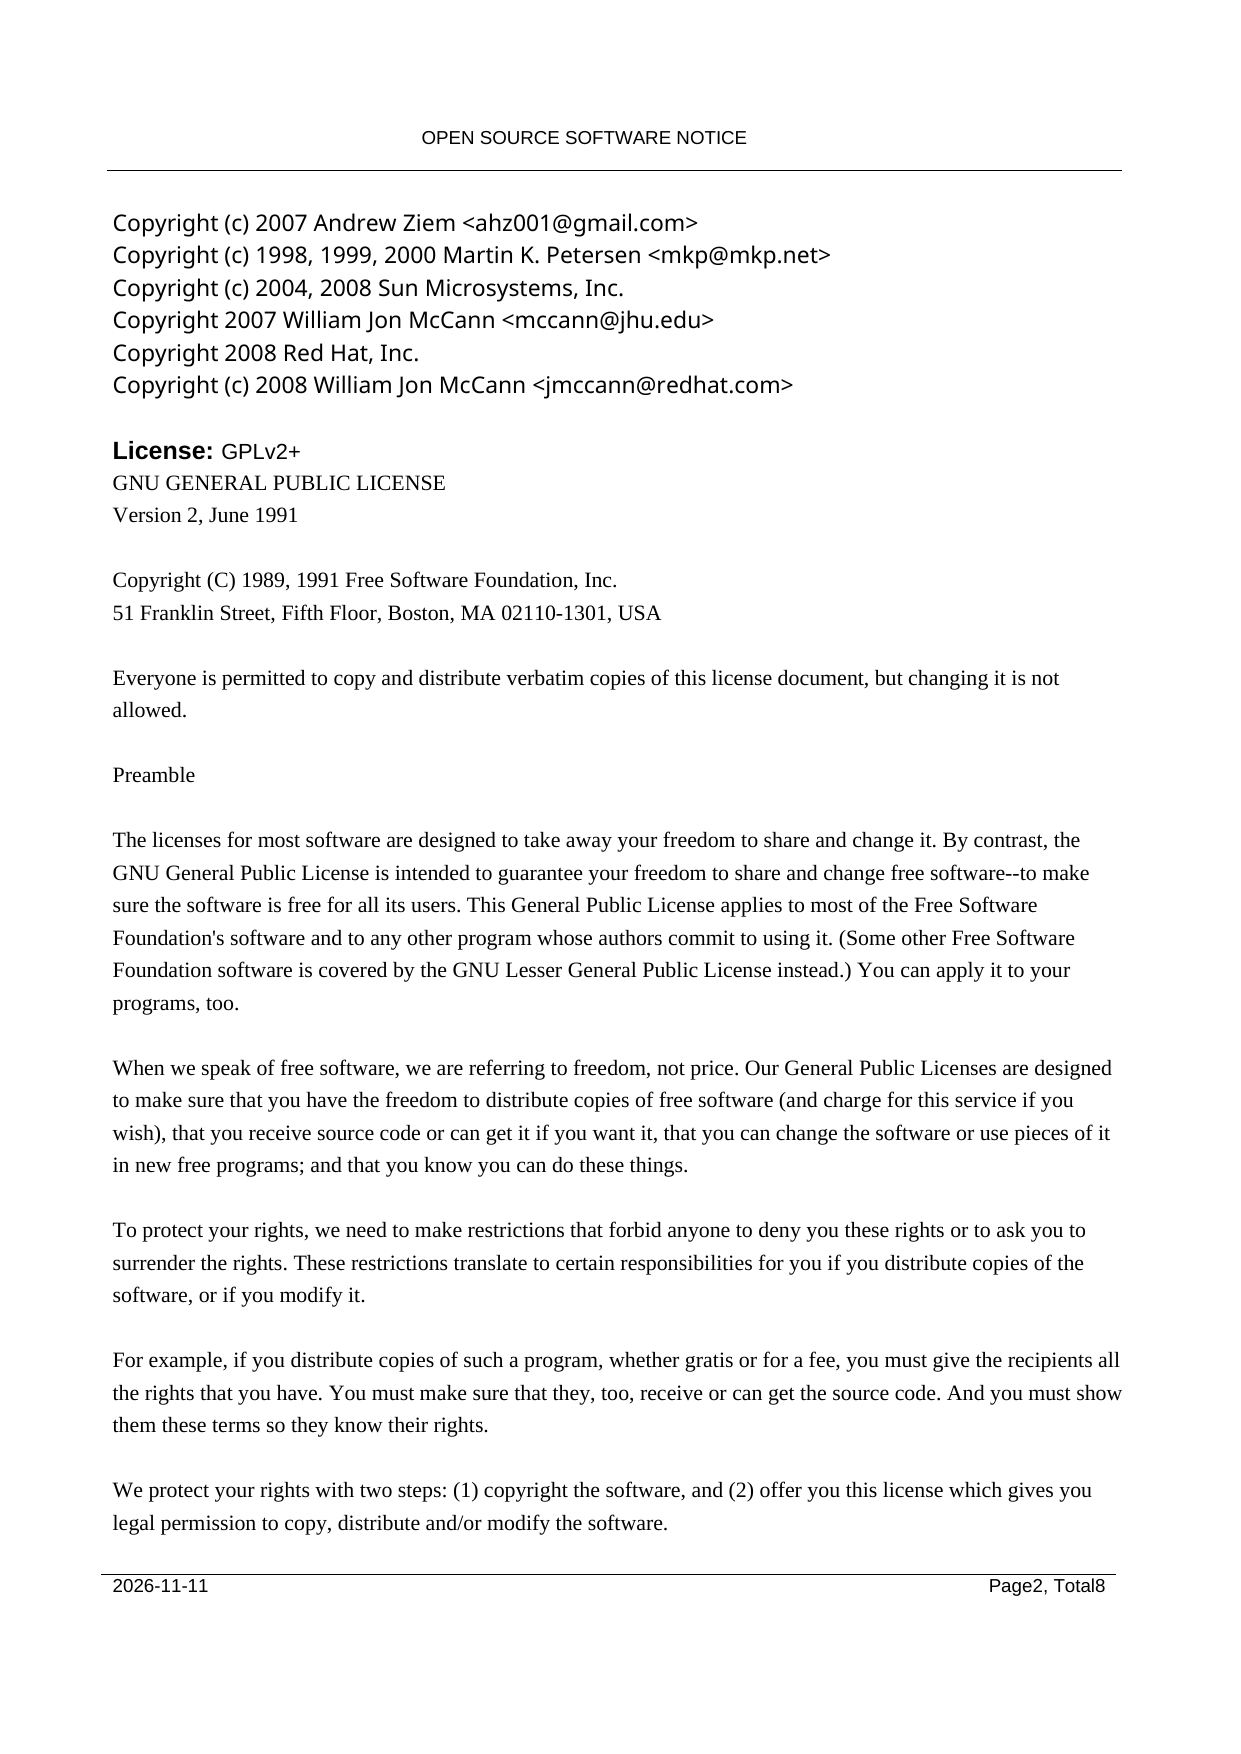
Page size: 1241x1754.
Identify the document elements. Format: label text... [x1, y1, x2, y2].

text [112, 206, 1128, 434]
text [112, 466, 1128, 1539]
text License: GPLv2+ [112, 434, 1128, 466]
